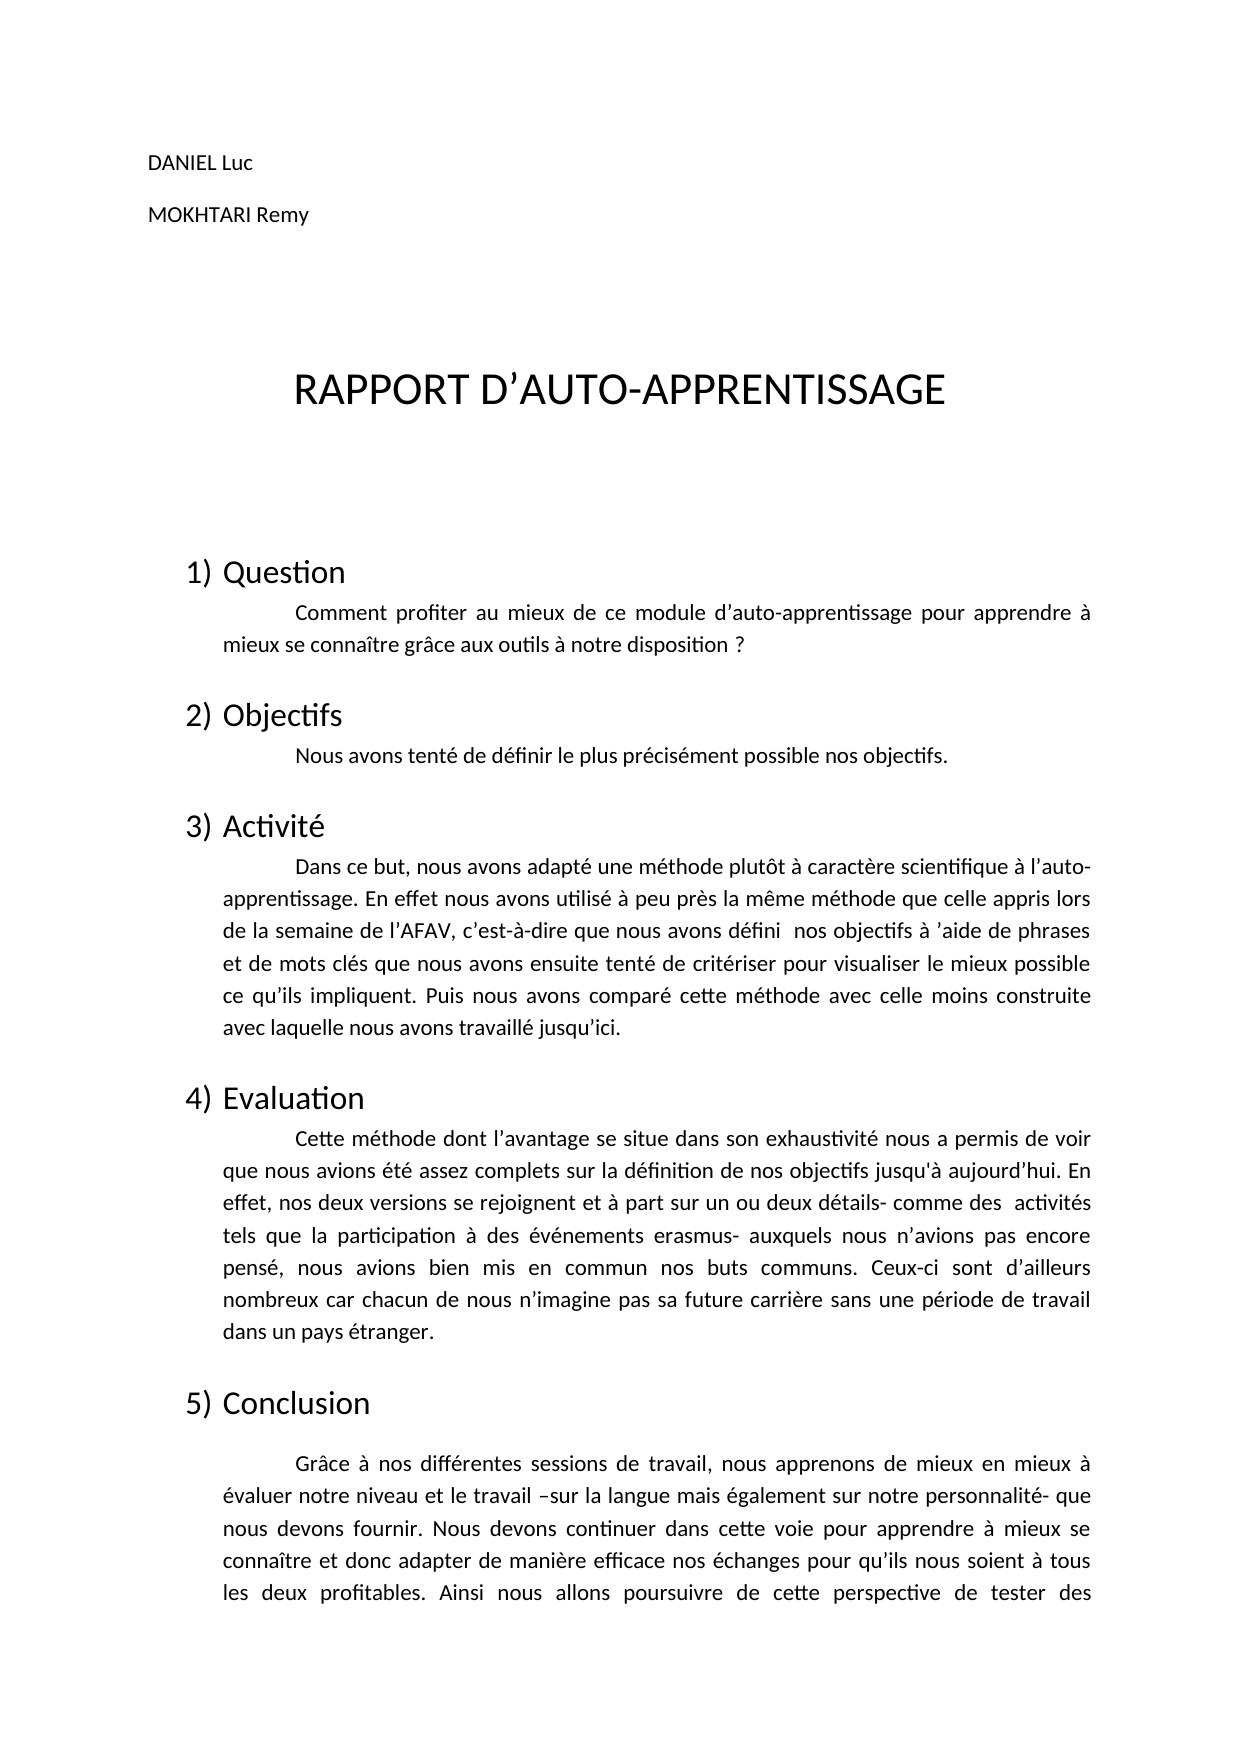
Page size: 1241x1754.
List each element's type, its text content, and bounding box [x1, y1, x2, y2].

list Objectifs [185, 694, 1093, 735]
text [223, 1449, 1093, 1606]
text RAPPORT D’AUTO-APPRENTISSAGE [148, 360, 1093, 416]
text MOKHTARI Remy [148, 201, 1093, 229]
list Nous avons tenté de définir le plus précisément possible nos objectifs. [223, 741, 1093, 769]
list Conclusion [185, 1382, 1093, 1422]
list Question [185, 551, 1093, 592]
list Activité [185, 805, 1093, 846]
list Dans ce but, nous avons adapté une méthode plutôt à caractère scientifique à l’auto-apprentissage. En effet nous avons utilisé à peu près la même méthode que celle appris lors de la semaine de l’AFAV, c’est-à-dire que nous avons défini nos objectifs à ’aide de phrases et de mots clés que nous avons ensuite tenté de critériser pour visualiser le mieux possible ce qu’ils impliquent. Puis nous avons comparé cette méthode avec celle moins construite avec laquelle nous avons travaillé jusqu’ici. [223, 852, 1093, 1041]
text DANIEL Luc [148, 148, 1093, 176]
list Comment profiter au mieux de ce module d’auto-apprentissage pour apprendre à mieux se connaître grâce aux outils à notre disposition ? [223, 598, 1093, 658]
list Cette méthode dont l’avantage se situe dans son exhaustivité nous a permis de voir que nous avions été assez complets sur la définition de nos objectifs jusqu'à aujourd’hui. En effet, nos deux versions se rejoignent et à part sur un ou deux détails- comme des activités tels que la participation à des événements erasmus- auxquels nous n’avions pas encore pensé, nous avions bien mis en commun nos buts communs. Ceux-ci sont d’ailleurs nombreux car chacun de nous n’imagine pas sa future carrière sans une période de travail dans un pays étranger. [223, 1124, 1093, 1345]
list Evaluation [185, 1077, 1093, 1118]
